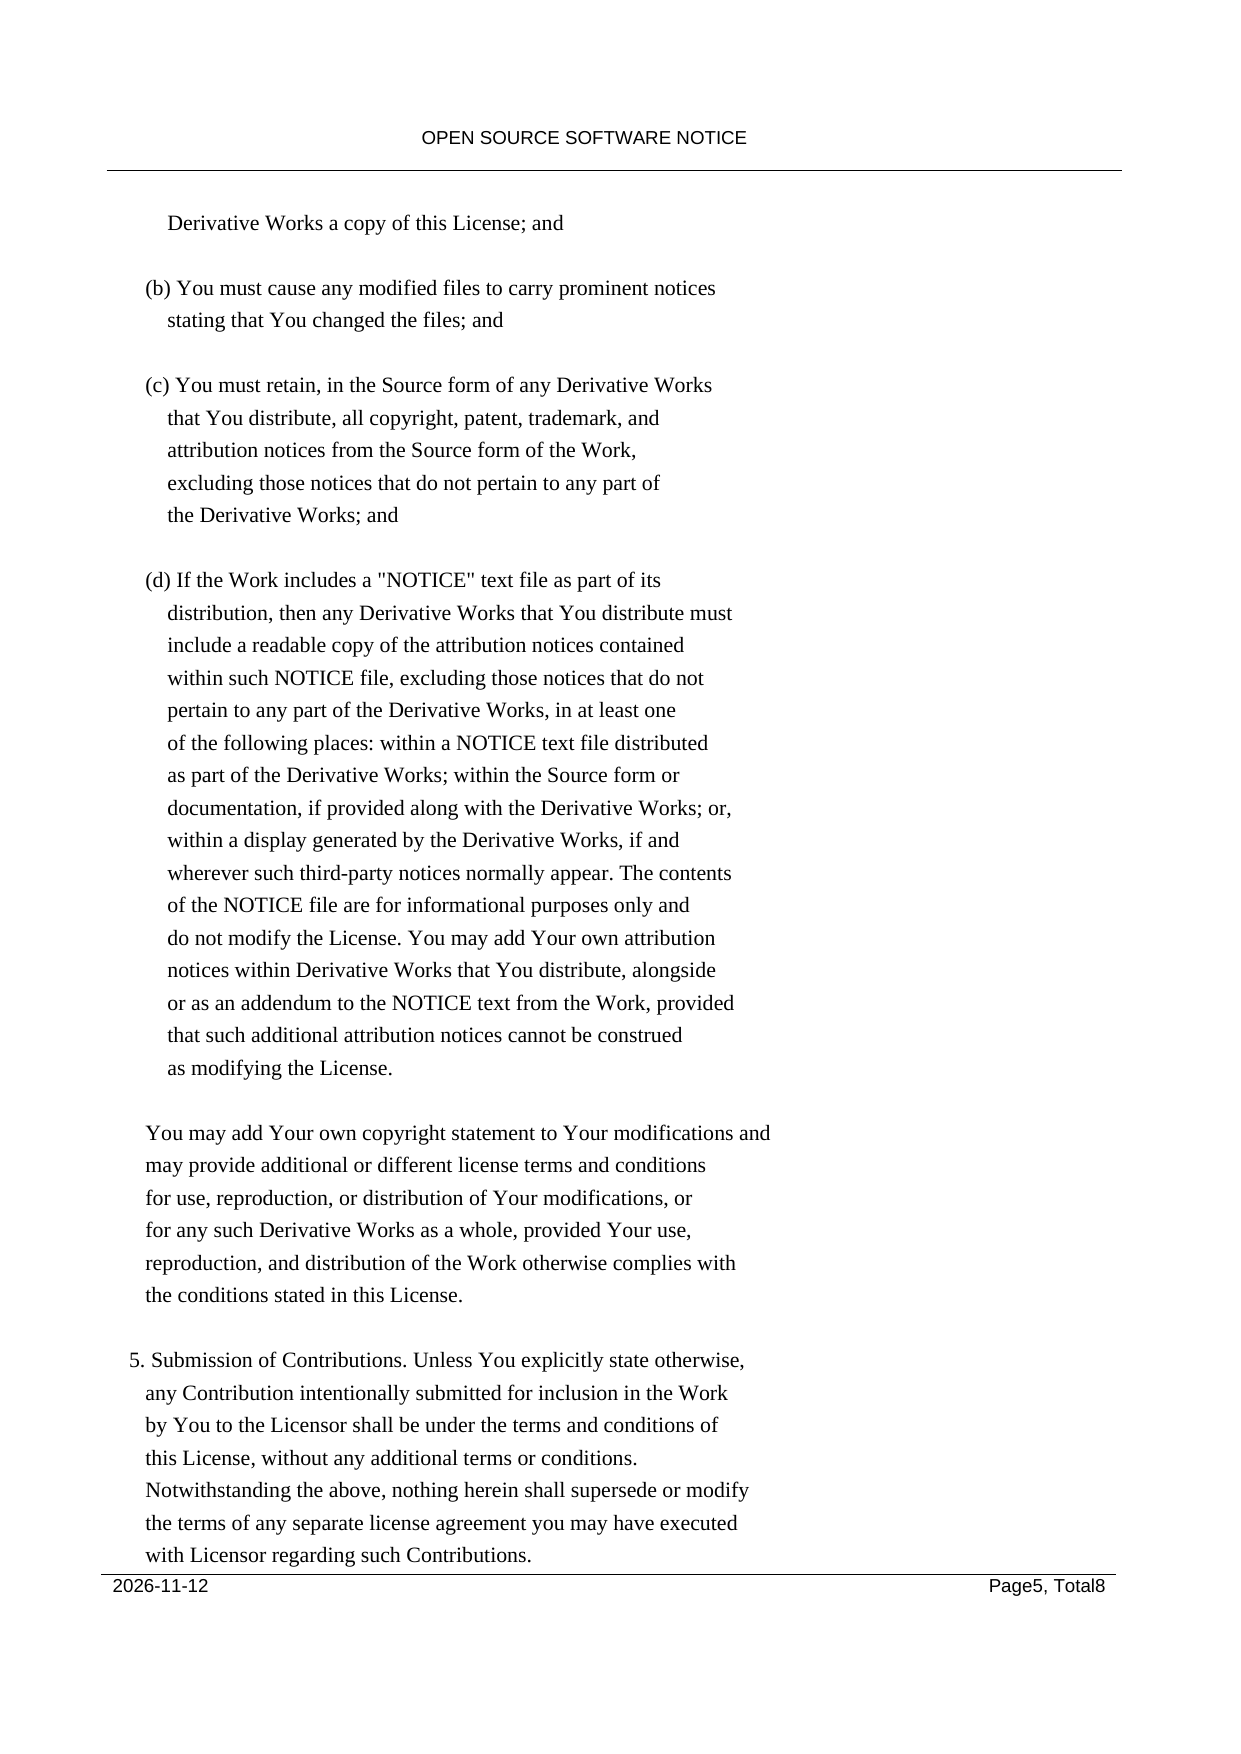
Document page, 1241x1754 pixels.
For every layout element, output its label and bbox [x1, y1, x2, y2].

text [112, 206, 1128, 1571]
